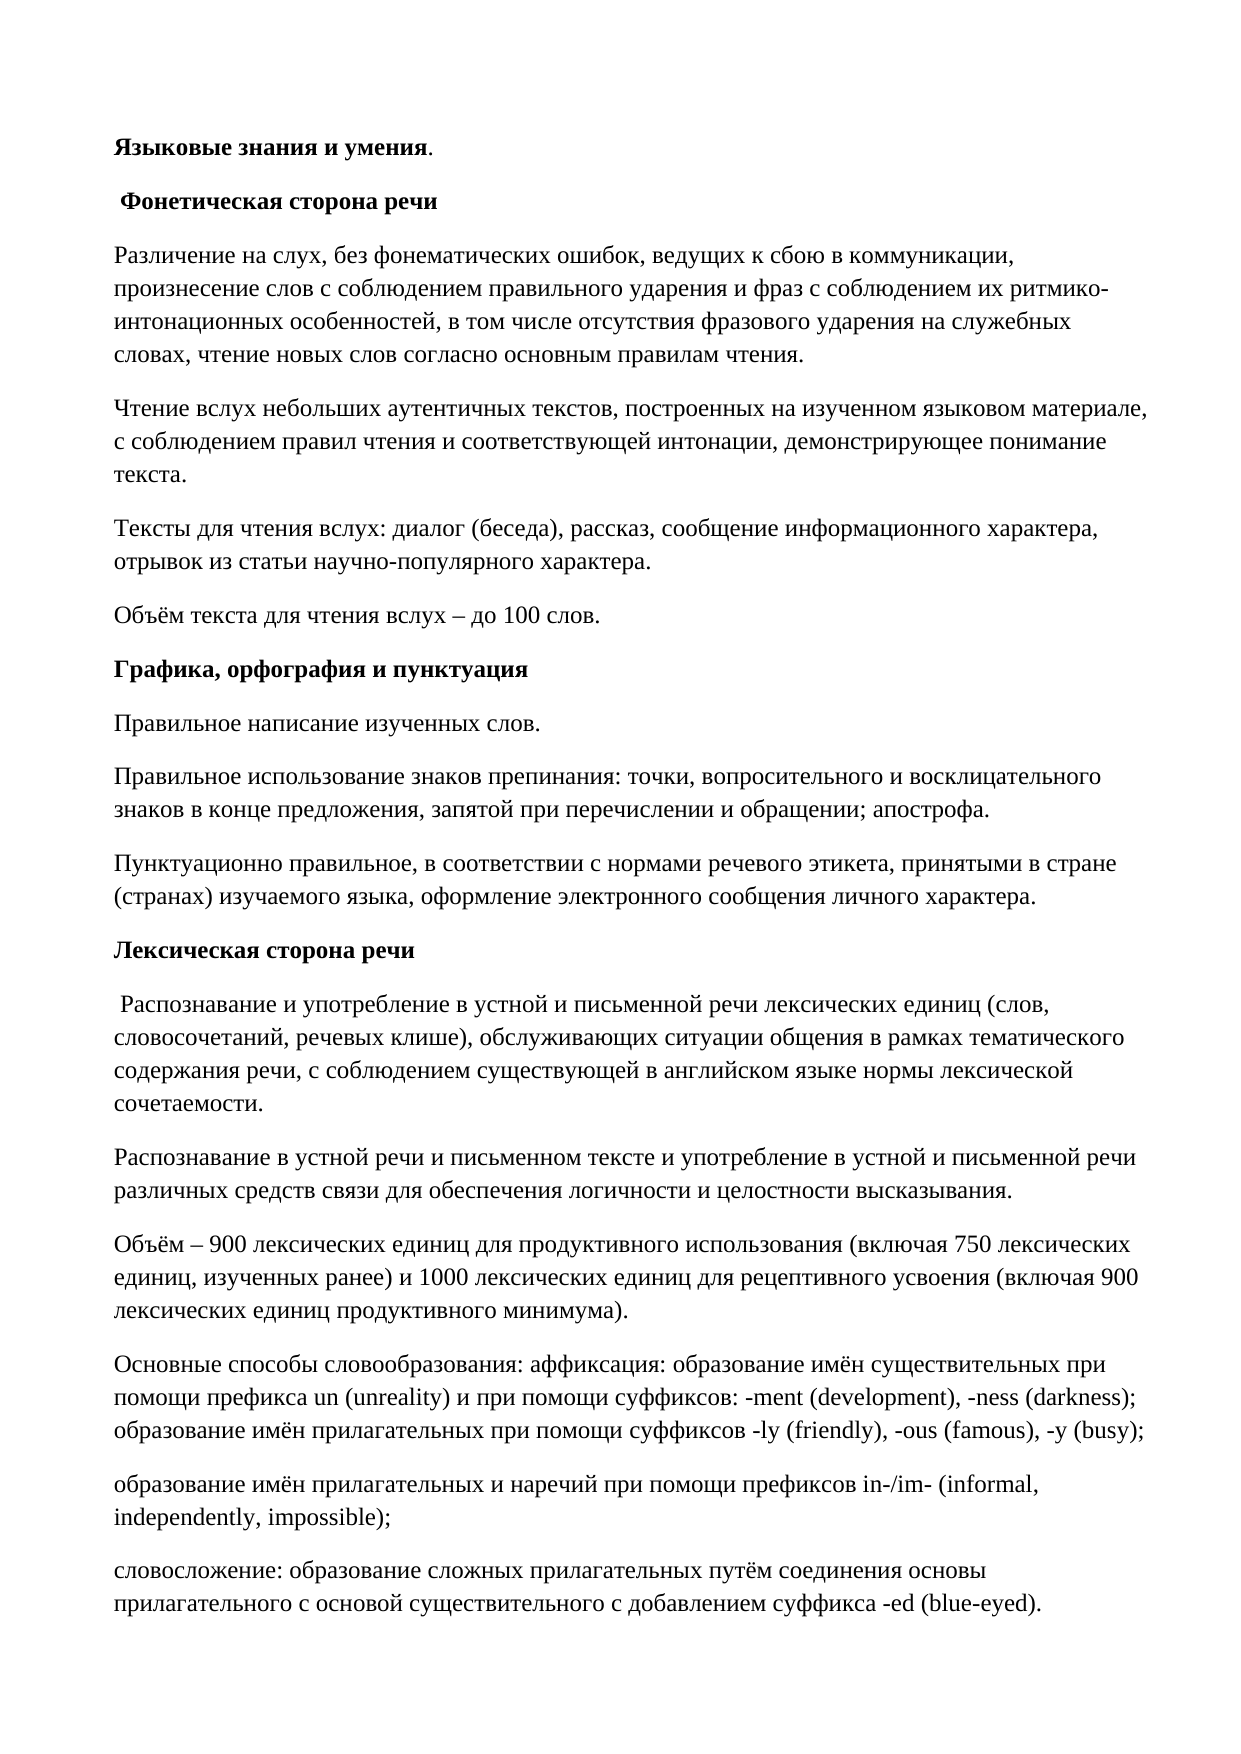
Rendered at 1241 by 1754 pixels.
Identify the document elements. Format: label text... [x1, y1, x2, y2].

text Правильное написание изученных слов. [113, 708, 1155, 736]
text Распознавание в устной речи и письменном тексте и употребление в устной и письменной речи различных средств связи для обеспечения логичности и целостности высказывания. [113, 1142, 1155, 1204]
text Графика, орфография и пунктуация [113, 654, 1155, 682]
text Фонетическая сторона речи [113, 186, 1155, 215]
text Правильное использование знаков препинания: точки, вопросительного и восклицательного знаков в конце предложения, запятой при перечислении и обращении; апострофа. [113, 761, 1155, 823]
text Тексты для чтения вслух: диалог (беседа), рассказ, сообщение информационного характера, отрывок из статьи научно-популярного характера. [113, 513, 1155, 575]
text Различение на слух, без фонематических ошибок, ведущих к сбою в коммуникации, произнесение слов с соблюдением правильного ударения и фраз с соблюдением их ритмико-интонационных особенностей, в том числе отсутствия фразового ударения на служебных словах, чтение новых слов согласно основным правилам чтения. [113, 240, 1155, 368]
text Распознавание и употребление в устной и письменной речи лексических единиц (слов, словосочетаний, речевых клише), обслуживающих ситуации общения в рамках тематического содержания речи, с соблюдением существующей в английском языке нормы лексической сочетаемости. [113, 989, 1155, 1117]
text Объём текста для чтения вслух – до 100 слов. [113, 600, 1155, 629]
text Чтение вслух небольших аутентичных текстов, построенных на изученном языковом материале, с соблюдением правил чтения и соответствующей интонации, демонстрирующее понимание текста. [113, 393, 1155, 488]
text Пунктуационно правильное, в соответствии с нормами речевого этикета, принятыми в стране (странах) изучаемого языка, оформление электронного сообщения личного характера. [113, 848, 1155, 910]
text Объём – 900 лексических единиц для продуктивного использования (включая 750 лексических единиц, изученных ранее) и 1000 лексических единиц для рецептивного усвоения (включая 900 лексических единиц продуктивного минимума). [113, 1229, 1155, 1324]
text Языковые знания и умения. [113, 132, 1155, 161]
text Лексическая сторона речи [113, 935, 1155, 964]
text образование имён прилагательных и наречий при помощи префиксов in-/im- (informal, independently, impossible); [113, 1469, 1155, 1530]
text словосложение: образование сложных прилагательных путём соединения основы прилагательного с основой существительного с добавлением суффикса -ed (blue-eyed). [113, 1556, 1155, 1617]
text Основные способы словообразования: аффиксация: образование имён существительных при помощи префикса un (unreality) и при помощи суффиксов: -ment (development), -ness (darkness); образование имён прилагательных при помощи суффиксов -ly (friendly), -ous (famous), -y (busy); [113, 1349, 1155, 1443]
